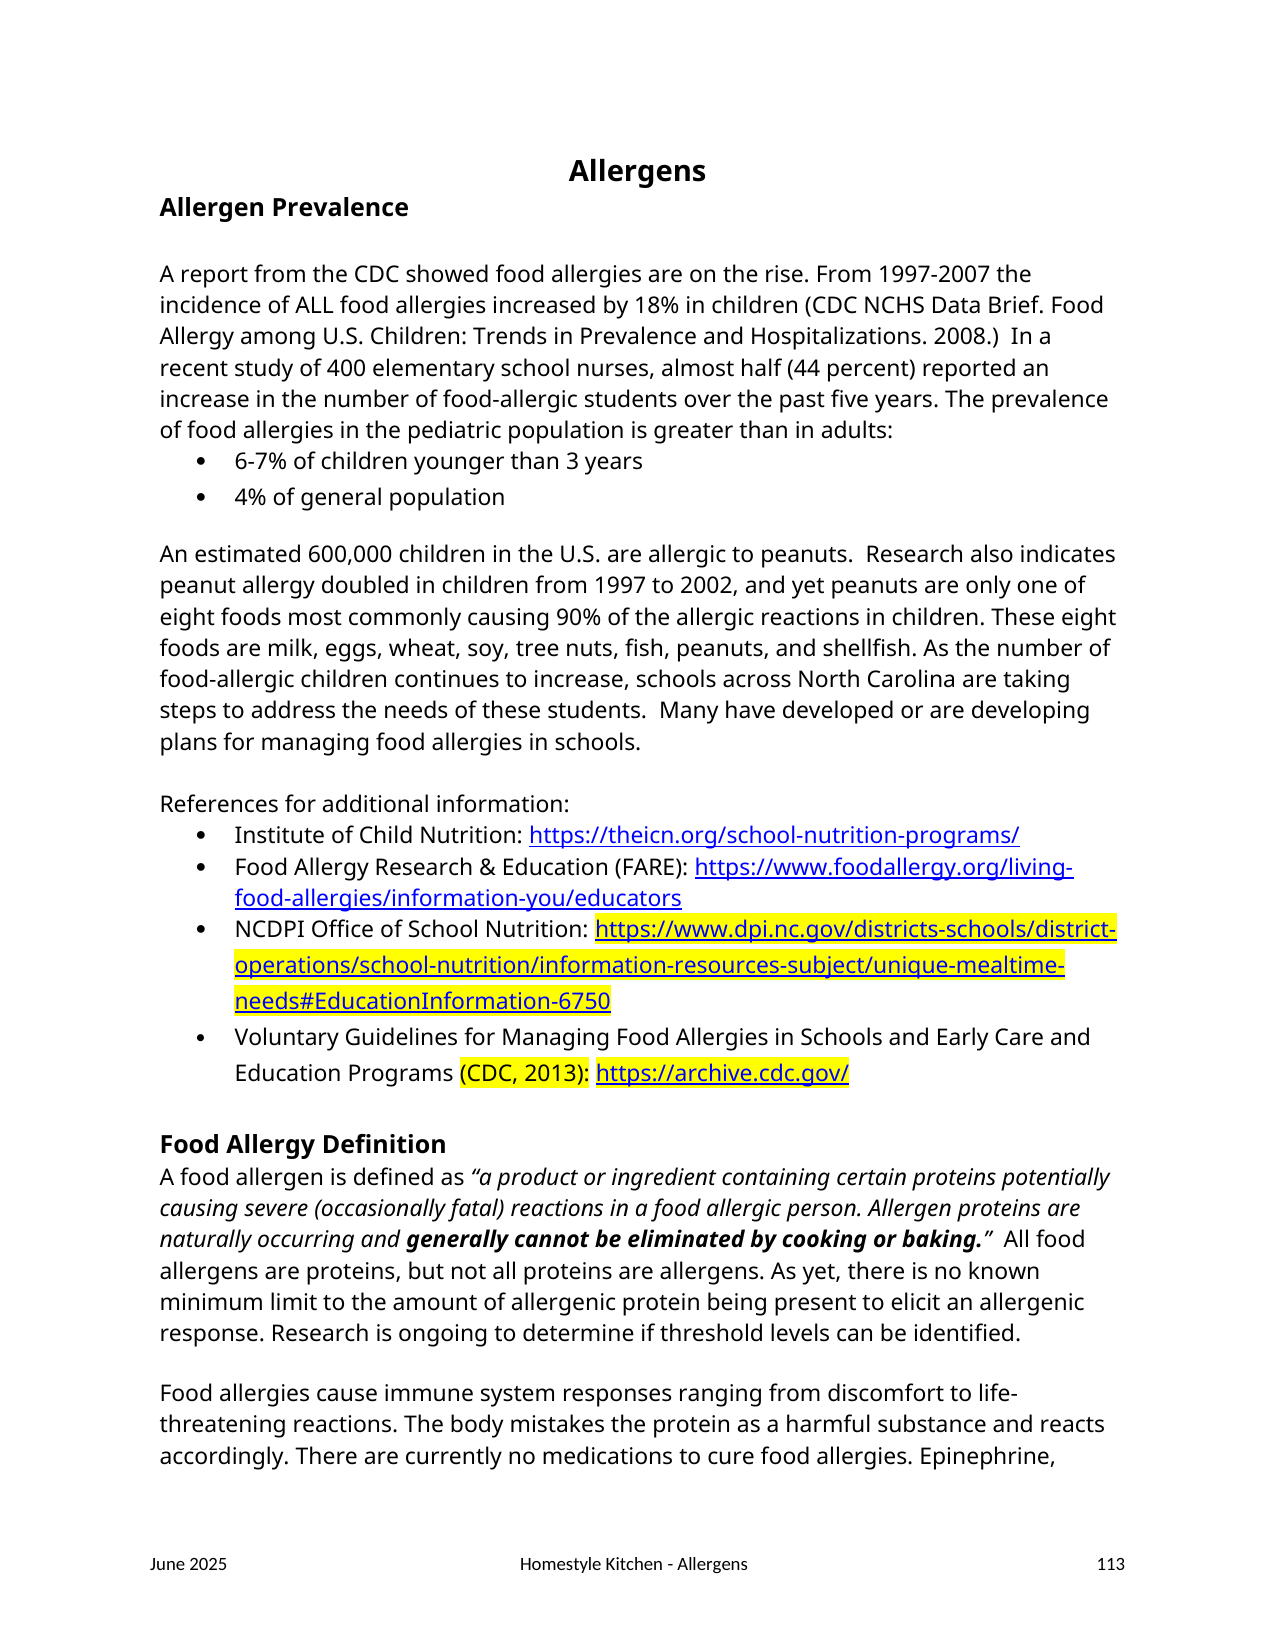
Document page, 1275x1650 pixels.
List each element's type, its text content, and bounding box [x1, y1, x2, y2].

text A report from the CDC showed food allergies are on the rise. From 1997-2007 the incidence of ALL food allergies increased by 18% in children (CDC NCHS Data Brief. Food Allergy among U.S. Children: Trends in Prevalence and Hospitalizations. 2008.) In a recent study of 400 elementary school nurses, almost half (44 percent) reported an increase in the number of food-allergic students over the past five years. The prevalence of food allergies in the pediatric population is greater than in adults: [159, 258, 1125, 445]
list Voluntary Guidelines for Managing Food Allergies in Schools and Early Care and Education Programs (CDC, 2013): https://archive.cdc.gov/ [197, 1021, 1125, 1088]
list Food Allergy Research & Education (FARE): https://www.foodallergy.org/living-food-allergies/information-you/educators [197, 851, 1125, 913]
list Institute of Child Nutrition: https://theicn.org/school-nutrition-programs/ [197, 819, 1125, 851]
text References for additional information: [159, 788, 1125, 819]
subtitle Allergens [150, 150, 1125, 190]
list 6-7% of children younger than 3 years [197, 445, 1125, 477]
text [159, 1377, 1125, 1471]
subtitle Food Allergy Definition [159, 1127, 1125, 1161]
list 4% of general population [197, 481, 1125, 512]
list NCDPI Office of School Nutrition: https://www.dpi.nc.gov/districts-schools/district-operations/school-nutrition/information-resources-subject/unique-mealtime-needs#EducationInformation-6750 [197, 913, 1125, 1016]
subtitle Allergen Prevalence [159, 190, 1125, 224]
text An estimated 600,000 children in the U.S. are allergic to peanuts. Research also indicates peanut allergy doubled in children from 1997 to 2002, and yet peanuts are only one of eight foods most commonly causing 90% of the allergic reactions in children. These eight foods are milk, eggs, wheat, soy, tree nuts, fish, peanuts, and shellfish. As the number of food-allergic children continues to increase, schools across North Carolina are taking steps to address the needs of these students. Many have developed or are developing plans for managing food allergies in schools. [159, 538, 1125, 757]
text A food allergen is defined as “a product or ingredient containing certain proteins potentially causing severe (occasionally fatal) reactions in a food allergic person. Allergen proteins are naturally occurring and generally cannot be eliminated by cooking or baking.” All food allergens are proteins, but not all proteins are allergens. As yet, there is no known minimum limit to the amount of allergenic protein being present to elicit an allergenic response. Research is ongoing to determine if threshold levels can be identified. [159, 1161, 1125, 1348]
